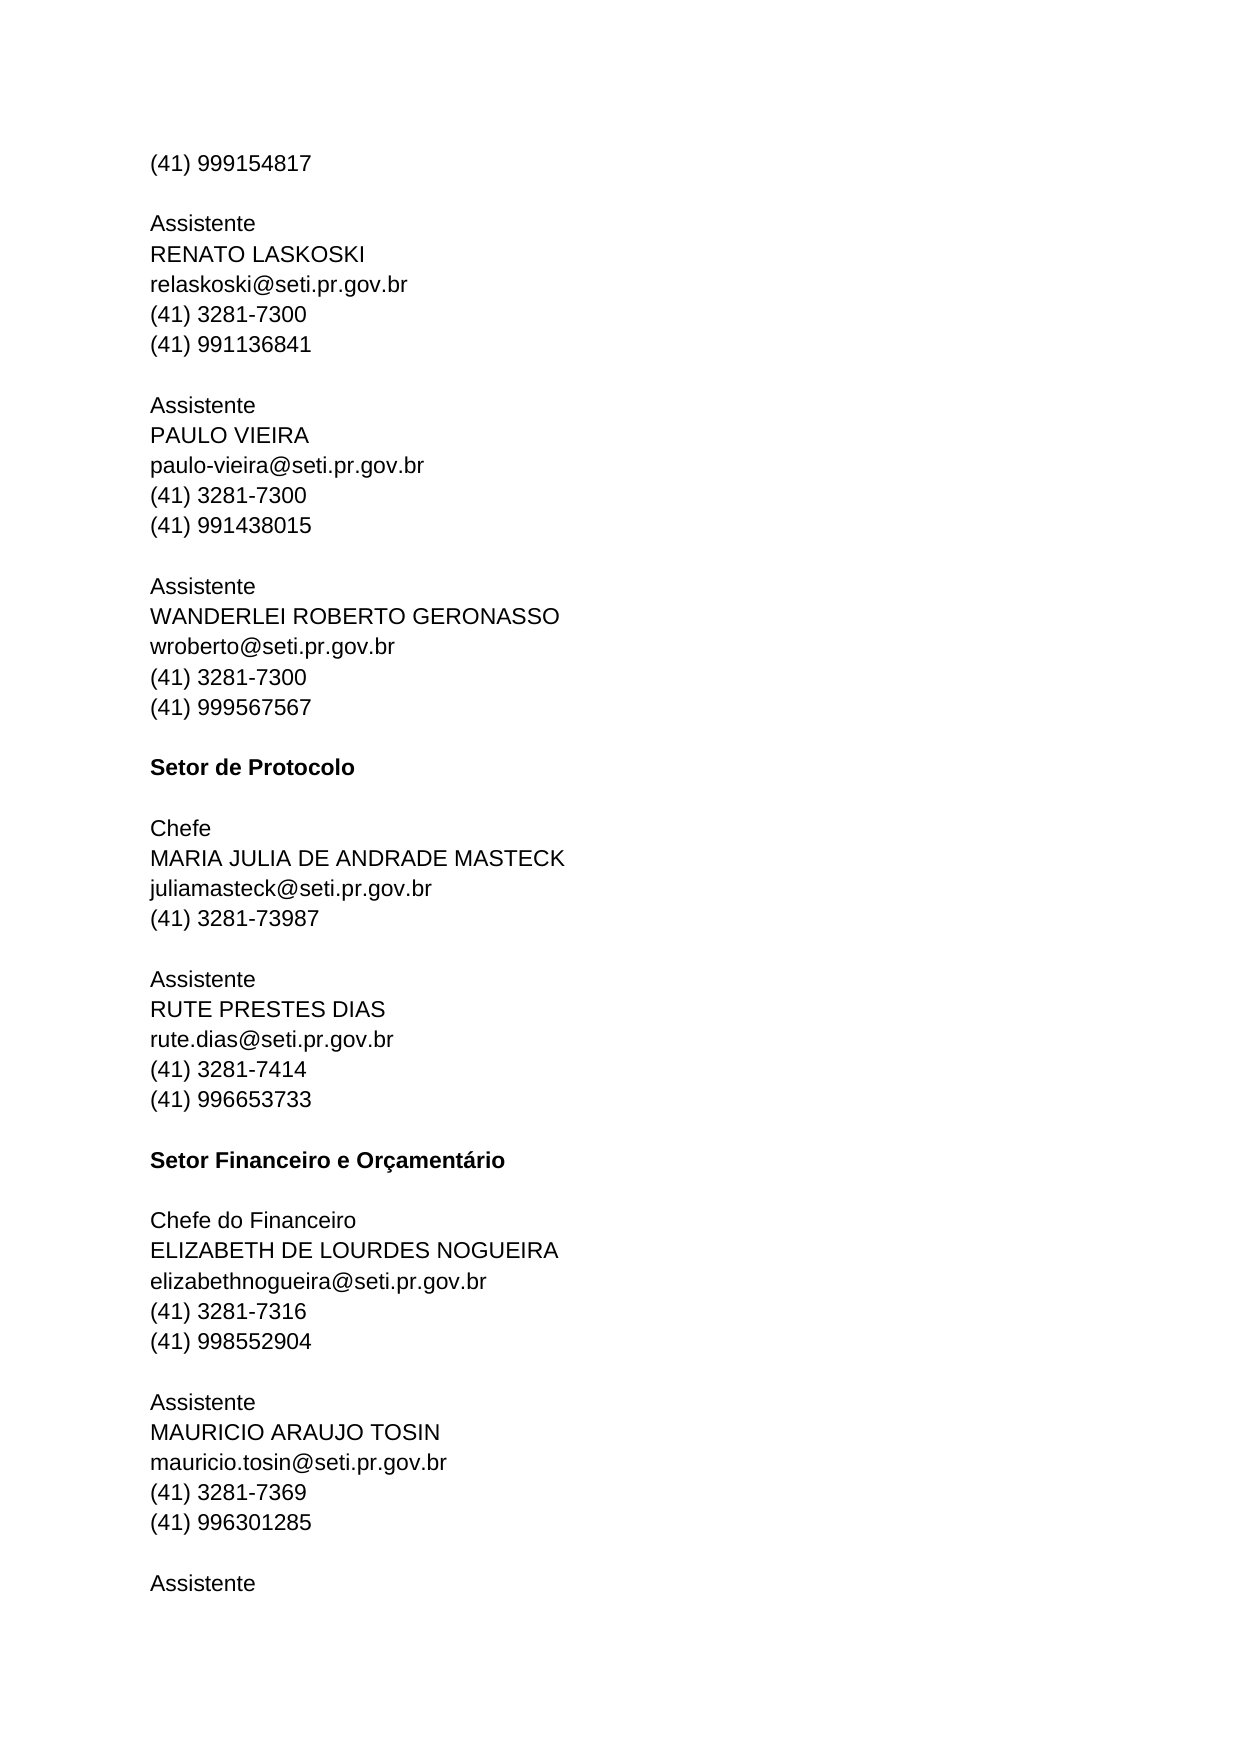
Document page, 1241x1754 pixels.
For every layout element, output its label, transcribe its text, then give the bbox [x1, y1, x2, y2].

text (41) 996301285 [150, 1509, 1090, 1536]
text MAURICIO ARAUJO TOSIN [150, 1419, 1090, 1445]
text Assistente [150, 392, 1090, 418]
text (41) 3281-7300 [150, 301, 1090, 327]
text Assistente [150, 1570, 1090, 1596]
text juliamasteck@seti.pr.gov.br [150, 875, 1090, 901]
text (41) 991438015 [150, 512, 1090, 539]
text ELIZABETH DE LOURDES NOGUEIRA [150, 1237, 1090, 1264]
text (41) 996653733 [150, 1086, 1090, 1113]
text relaskoski@seti.pr.gov.br [150, 271, 1090, 297]
text (41) 3281-7369 [150, 1479, 1090, 1506]
text (41) 3281-7414 [150, 1056, 1090, 1083]
text Assistente [150, 1388, 1090, 1415]
text RENATO LASKOSKI [150, 241, 1090, 267]
text (41) 3281-73987 [150, 905, 1090, 932]
text (41) 3281-7300 [150, 663, 1090, 690]
text WANDERLEI ROBERTO GERONASSO [150, 603, 1090, 629]
text (41) 3281-7316 [150, 1298, 1090, 1324]
text Chefe do Financeiro [150, 1207, 1090, 1234]
text Assistente [150, 966, 1090, 992]
text (41) 3281-7300 [150, 482, 1090, 509]
text elizabethnogueira@seti.pr.gov.br [150, 1268, 1090, 1294]
text MARIA JULIA DE ANDRADE MASTECK [150, 845, 1090, 871]
text Setor Financeiro e Orçamentário [150, 1147, 1090, 1173]
text PAULO VIEIRA [150, 422, 1090, 448]
text rute.dias@seti.pr.gov.br [150, 1026, 1090, 1052]
text (41) 998552904 [150, 1328, 1090, 1354]
text paulo-vieira@seti.pr.gov.br [150, 452, 1090, 478]
text Assistente [150, 573, 1090, 599]
text (41) 999154817 [150, 150, 1090, 176]
text mauricio.tosin@seti.pr.gov.br [150, 1449, 1090, 1475]
text Setor de Protocolo [150, 754, 1090, 781]
text Assistente [150, 210, 1090, 237]
text RUTE PRESTES DIAS [150, 996, 1090, 1022]
text Chefe [150, 814, 1090, 841]
text (41) 999567567 [150, 694, 1090, 720]
text (41) 991136841 [150, 331, 1090, 358]
text wroberto@seti.pr.gov.br [150, 633, 1090, 660]
